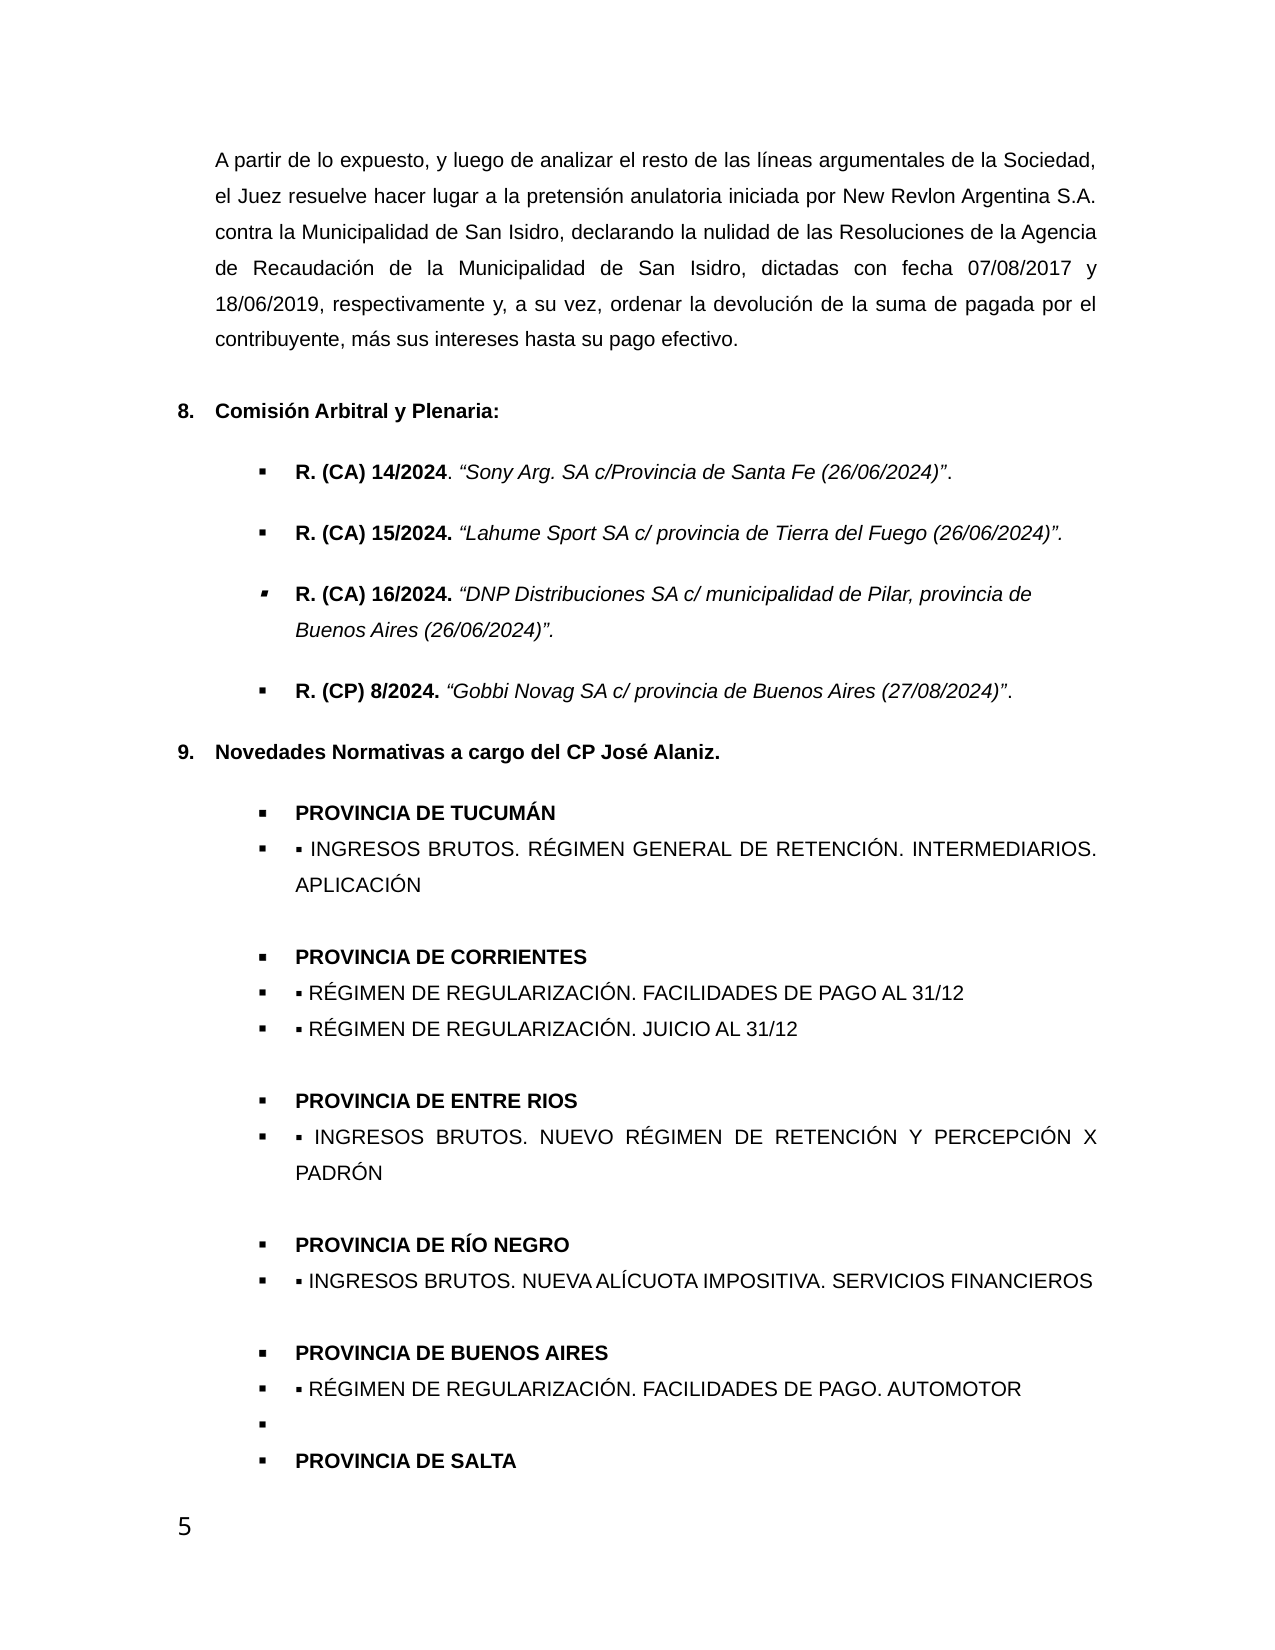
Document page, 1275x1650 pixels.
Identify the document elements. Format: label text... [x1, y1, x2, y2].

list ▪ RÉGIMEN DE REGULARIZACIÓN. JUICIO AL 31/12 [258, 1017, 1098, 1041]
list A partir de lo expuesto, y luego de analizar el resto de las líneas argumentales de la Sociedad, el Juez resuelve hacer lugar a la pretensión anulatoria iniciada por New Revlon Argentina S.A. contra la Municipalidad de San Isidro, declarando la nulidad de las Resoluciones de la Agencia de Recaudación de la Municipalidad de San Isidro, dictadas con fecha 07/08/2017 y 18/06/2019, respectivamente y, a su vez, ordenar la devolución de la suma de pagada por el contribuyente, más sus intereses hasta su pago efectivo. [215, 148, 1098, 351]
list ▪ INGRESOS BRUTOS. NUEVA ALÍCUOTA IMPOSITIVA. SERVICIOS FINANCIEROS [258, 1269, 1098, 1293]
list Comisión Arbitral y Plenaria: [177, 399, 1098, 423]
list PROVINCIA DE SALTA [258, 1449, 1098, 1473]
list ▪ RÉGIMEN DE REGULARIZACIÓN. FACILIDADES DE PAGO. AUTOMOTOR [258, 1377, 1098, 1401]
list Novedades Normativas a cargo del CP José Alaniz. [177, 740, 1098, 764]
list R. (CA) 15/2024. “Lahume Sport SA c/ provincia de Tierra del Fuego (26/06/2024)”. [258, 521, 1098, 545]
list R. (CA) 16/2024. “DNP Distribuciones SA c/ municipalidad de Pilar, provincia de Buenos Aires (26/06/2024)”. [258, 582, 1098, 642]
list ▪ RÉGIMEN DE REGULARIZACIÓN. FACILIDADES DE PAGO AL 31/12 [258, 981, 1098, 1005]
list PROVINCIA DE CORRIENTES [258, 945, 1098, 969]
list ▪ INGRESOS BRUTOS. RÉGIMEN GENERAL DE RETENCIÓN. INTERMEDIARIOS. APLICACIÓN [258, 837, 1098, 897]
list R. (CA) 14/2024. “Sony Arg. SA c/Provincia de Santa Fe (26/06/2024)”. [258, 460, 1098, 484]
list PROVINCIA DE TUCUMÁN [258, 801, 1098, 825]
list ▪ INGRESOS BRUTOS. NUEVO RÉGIMEN DE RETENCIÓN Y PERCEPCIÓN X PADRÓN [258, 1125, 1098, 1185]
list PROVINCIA DE BUENOS AIRES [258, 1341, 1098, 1365]
list PROVINCIA DE RÍO NEGRO [258, 1233, 1098, 1257]
list R. (CP) 8/2024. “Gobbi Novag SA c/ provincia de Buenos Aires (27/08/2024)”. [258, 679, 1098, 703]
list PROVINCIA DE ENTRE RIOS [258, 1089, 1098, 1113]
